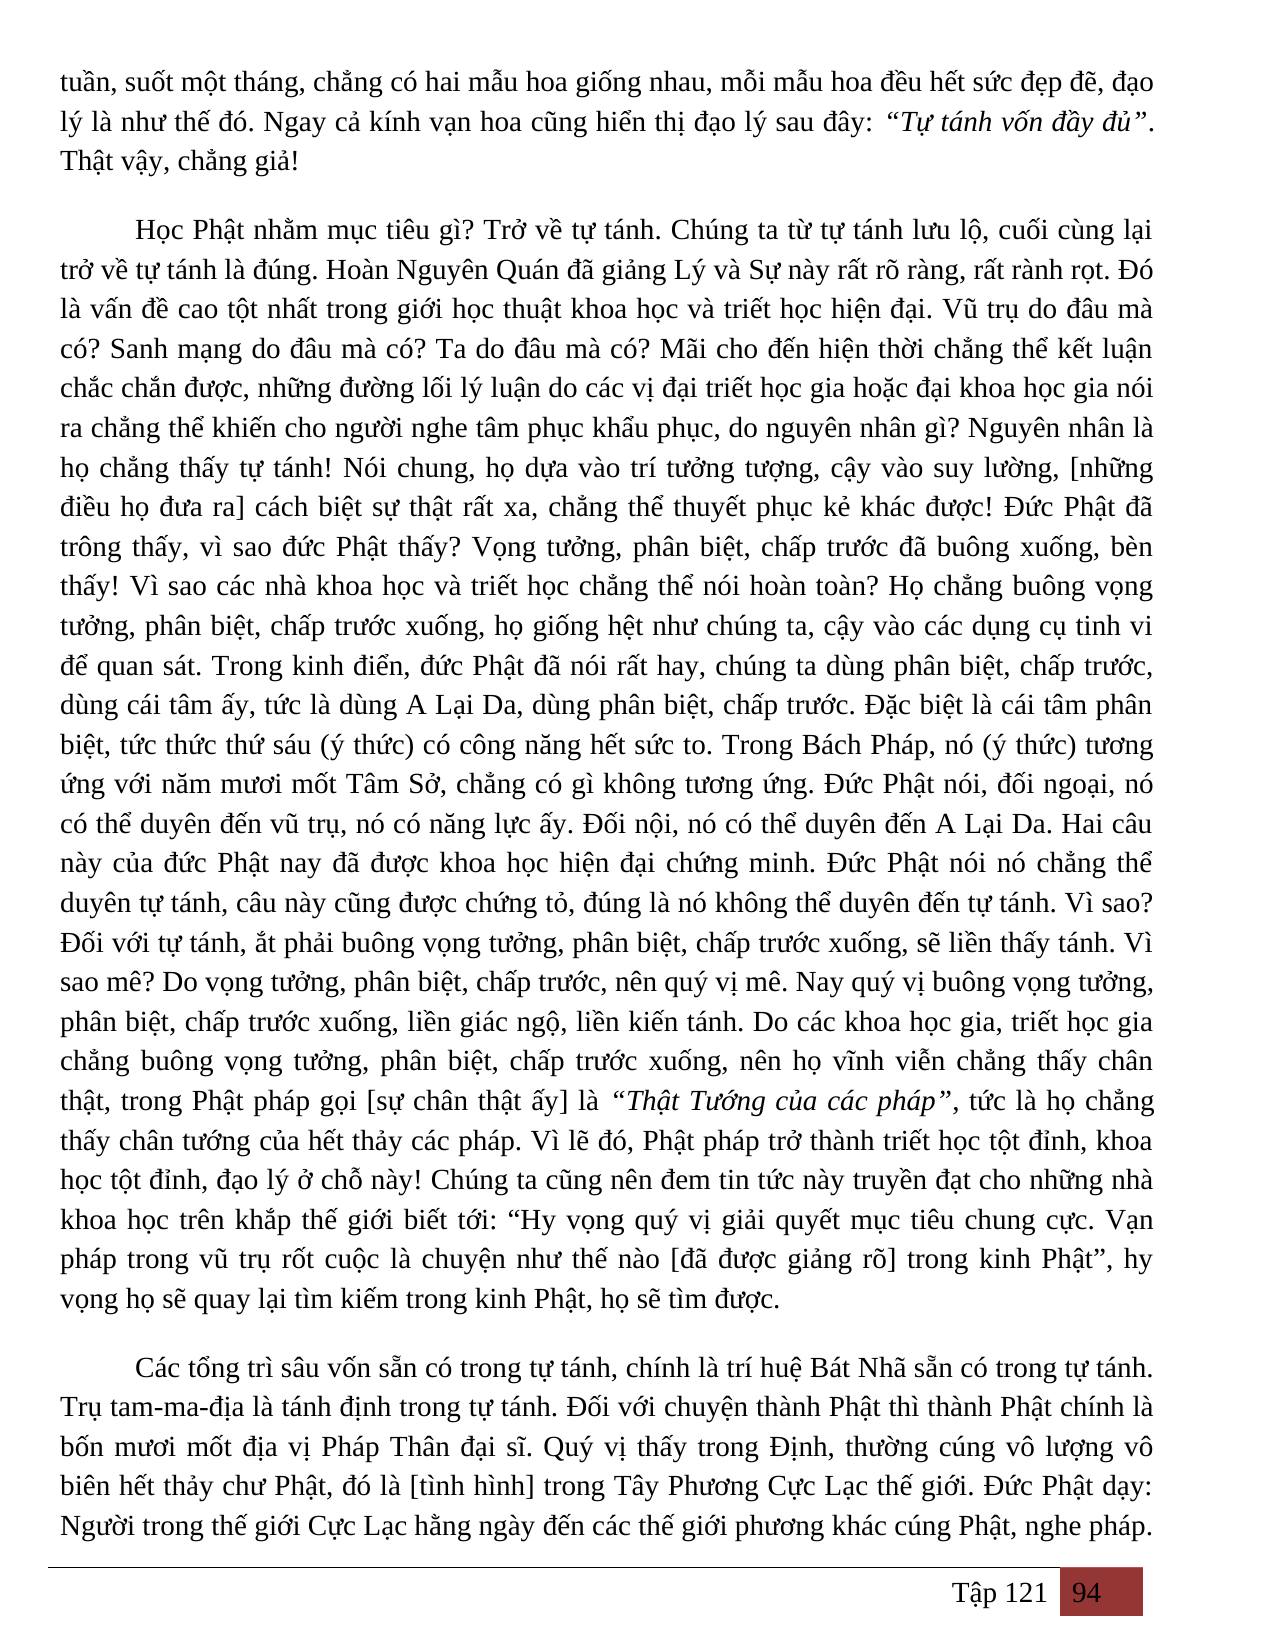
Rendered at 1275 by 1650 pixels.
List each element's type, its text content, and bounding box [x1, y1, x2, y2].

text Học Phật nhằm mục tiêu gì? Trở về tự tánh. Chúng ta từ tự tánh lưu lộ, cuối cùng lại trở về tự tánh là đúng. Hoàn Nguyên Quán đã giảng Lý và Sự này rất rõ ràng, rất rành rọt. Đó là vấn đề cao tột nhất trong giới học thuật khoa học và triết học hiện đại. Vũ trụ do đâu mà có? Sanh mạng do đâu mà có? Ta do đâu mà có? Mãi cho đến hiện thời chẳng thể kết luận chắc chắn được, những đường lối lý luận do các vị đại triết học gia hoặc đại khoa học gia nói ra chẳng thể khiến cho người nghe tâm phục khẩu phục, do nguyên nhân gì? Nguyên nhân là họ chẳng thấy tự tánh! Nói chung, họ dựa vào trí tưởng tượng, cậy vào suy lường, [những điều họ đưa ra] cách biệt sự thật rất xa, chẳng thể thuyết phục kẻ khác được! Đức Phật đã trông thấy, vì sao đức Phật thấy? Vọng tưởng, phân biệt, chấp trước đã buông xuống, bèn thấy! Vì sao các nhà khoa học và triết học chẳng thể nói hoàn toàn? Họ chẳng buông vọng tưởng, phân biệt, chấp trước xuống, họ giống hệt như chúng ta, cậy vào các dụng cụ tinh vi để quan sát. Trong kinh điển, đức Phật đã nói rất hay, chúng ta dùng phân biệt, chấp trước, dùng cái tâm ấy, tức là dùng A Lại Da, dùng phân biệt, chấp trước. Đặc biệt là cái tâm phân biệt, tức thức thứ sáu (ý thức) có công năng hết sức to. Trong Bách Pháp, nó (ý thức) tương ứng với năm mươi mốt Tâm Sở, chẳng có gì không tương ứng. Đức Phật nói, đối ngoại, nó có thể duyên đến vũ trụ, nó có năng lực ấy. Đối nội, nó có thể duyên đến A Lại Da. Hai câu này của đức Phật nay đã được khoa học hiện đại chứng minh. Đức Phật nói nó chẳng thể duyên tự tánh, câu này cũng được chứng tỏ, đúng là nó không thể duyên đến tự tánh. Vì sao? Đối với tự tánh, ắt phải buông vọng tưởng, phân biệt, chấp trước xuống, sẽ liền thấy tánh. Vì sao mê? Do vọng tưởng, phân biệt, chấp trước, nên quý vị mê. Nay quý vị buông vọng tưởng, phân biệt, chấp trước xuống, liền giác ngộ, liền kiến tánh. Do các khoa học gia, triết học gia chẳng buông vọng tưởng, phân biệt, chấp trước xuống, nên họ vĩnh viễn chẳng thấy chân thật, trong Phật pháp gọi [sự chân thật ấy] là “Thật Tướng của các pháp”, tức là họ chẳng thấy chân tướng của hết thảy các pháp. Vì lẽ đó, Phật pháp trở thành triết học tột đỉnh, khoa học tột đỉnh, đạo lý ở chỗ này! Chúng ta cũng nên đem tin tức này truyền đạt cho những nhà khoa học trên khắp thế giới biết tới: “Hy vọng quý vị giải quyết mục tiêu chung cực. Vạn pháp trong vũ trụ rốt cuộc là chuyện như thế nào [đã được giảng rõ] trong kinh Phật”, hy vọng họ sẽ quay lại tìm kiếm trong kinh Phật, họ sẽ tìm được. [60, 208, 1155, 1316]
